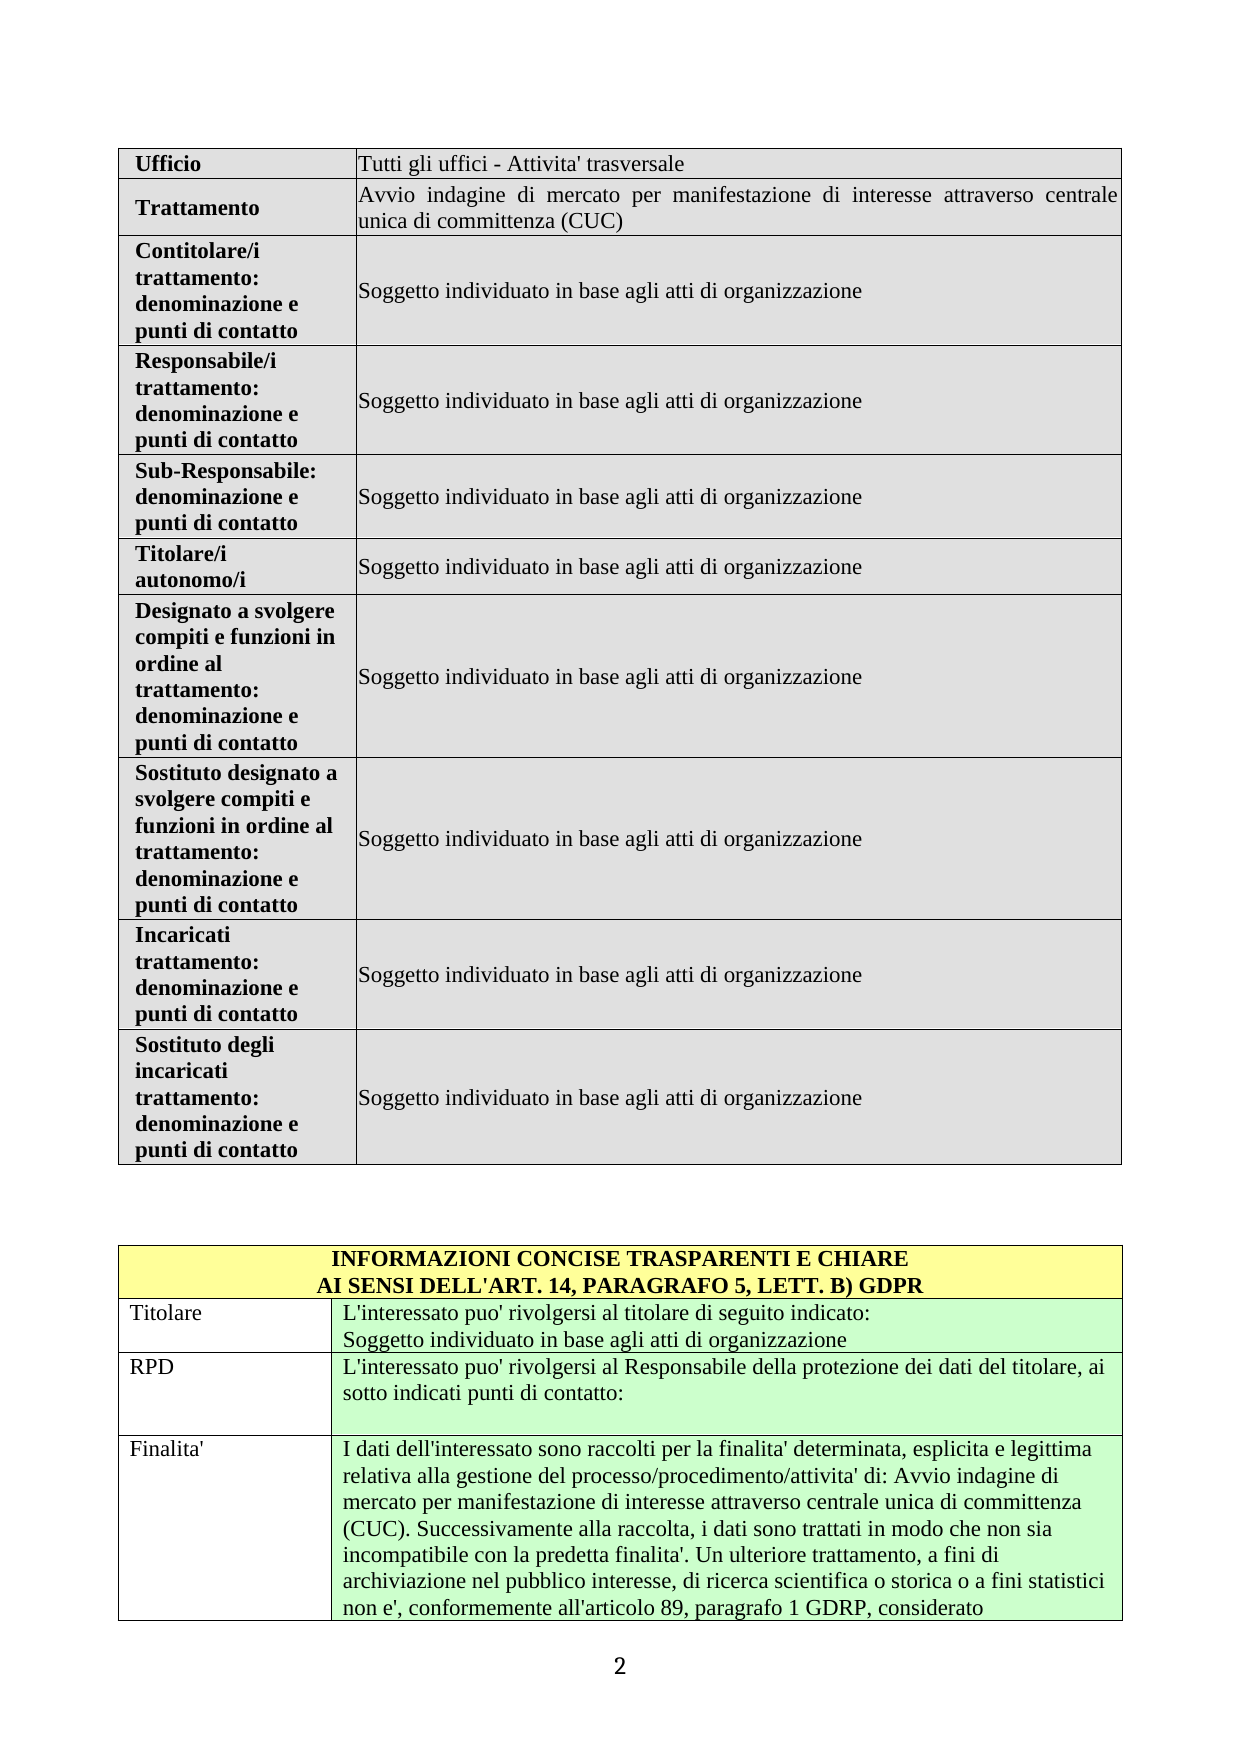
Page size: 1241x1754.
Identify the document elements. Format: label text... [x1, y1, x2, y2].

table_cell Soggetto individuato in base agli atti di organizzazione [357, 758, 1121, 919]
table_cell RPD [119, 1353, 331, 1434]
table_cell Soggetto individuato in base agli atti di organizzazione [357, 455, 1121, 537]
table_cell Ufficio [119, 149, 356, 178]
table_cell Soggetto individuato in base agli atti di organizzazione [357, 920, 1121, 1028]
table_cell Soggetto individuato in base agli atti di organizzazione [357, 539, 1121, 594]
table_cell Soggetto individuato in base agli atti di organizzazione [357, 595, 1121, 757]
table_cell L'interessato puo' rivolgersi al titolare di seguito indicato: Soggetto individuato in base agli atti di organizzazione [332, 1299, 1122, 1352]
table_cell Sostituto designato a svolgere compiti e funzioni in ordine al trattamento: denominazione e punti di contatto [119, 758, 356, 919]
table_cell Designato a svolgere compiti e funzioni in ordine al trattamento: denominazione e punti di contatto [119, 595, 356, 757]
table_cell Contitolare/i trattamento: denominazione e punti di contatto [119, 236, 356, 344]
table_cell Soggetto individuato in base agli atti di organizzazione [357, 236, 1121, 344]
table_cell Tutti gli uffici - Attivita' trasversale [357, 149, 1121, 178]
table_cell Trattamento [119, 179, 356, 235]
table_cell Responsabile/i trattamento: denominazione e punti di contatto [119, 346, 356, 454]
table_cell Soggetto individuato in base agli atti di organizzazione [357, 1030, 1121, 1164]
table_cell Soggetto individuato in base agli atti di organizzazione [357, 346, 1121, 454]
table_cell Titolare [119, 1299, 331, 1352]
table_cell Sub-Responsabile: denominazione e punti di contatto [119, 455, 356, 537]
table_cell Finalita' [119, 1436, 331, 1620]
table_header INFORMAZIONI CONCISE TRASPARENTI E CHIARE AI SENSI DELL'ART. 14, PARAGRAFO 5, LETT. B) GDPR [119, 1246, 1122, 1298]
table_cell Incaricati trattamento: denominazione e punti di contatto [119, 920, 356, 1028]
table_cell L'interessato puo' rivolgersi al Responsabile della protezione dei dati del titolare, ai sotto indicati punti di contatto: [332, 1353, 1122, 1434]
table_cell Titolare/i autonomo/i [119, 539, 356, 594]
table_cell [332, 1436, 1122, 1620]
table_cell Avvio indagine di mercato per manifestazione di interesse attraverso centrale unica di committenza (CUC) [357, 179, 1121, 235]
table_cell Sostituto degli incaricati trattamento: denominazione e punti di contatto [119, 1030, 356, 1164]
